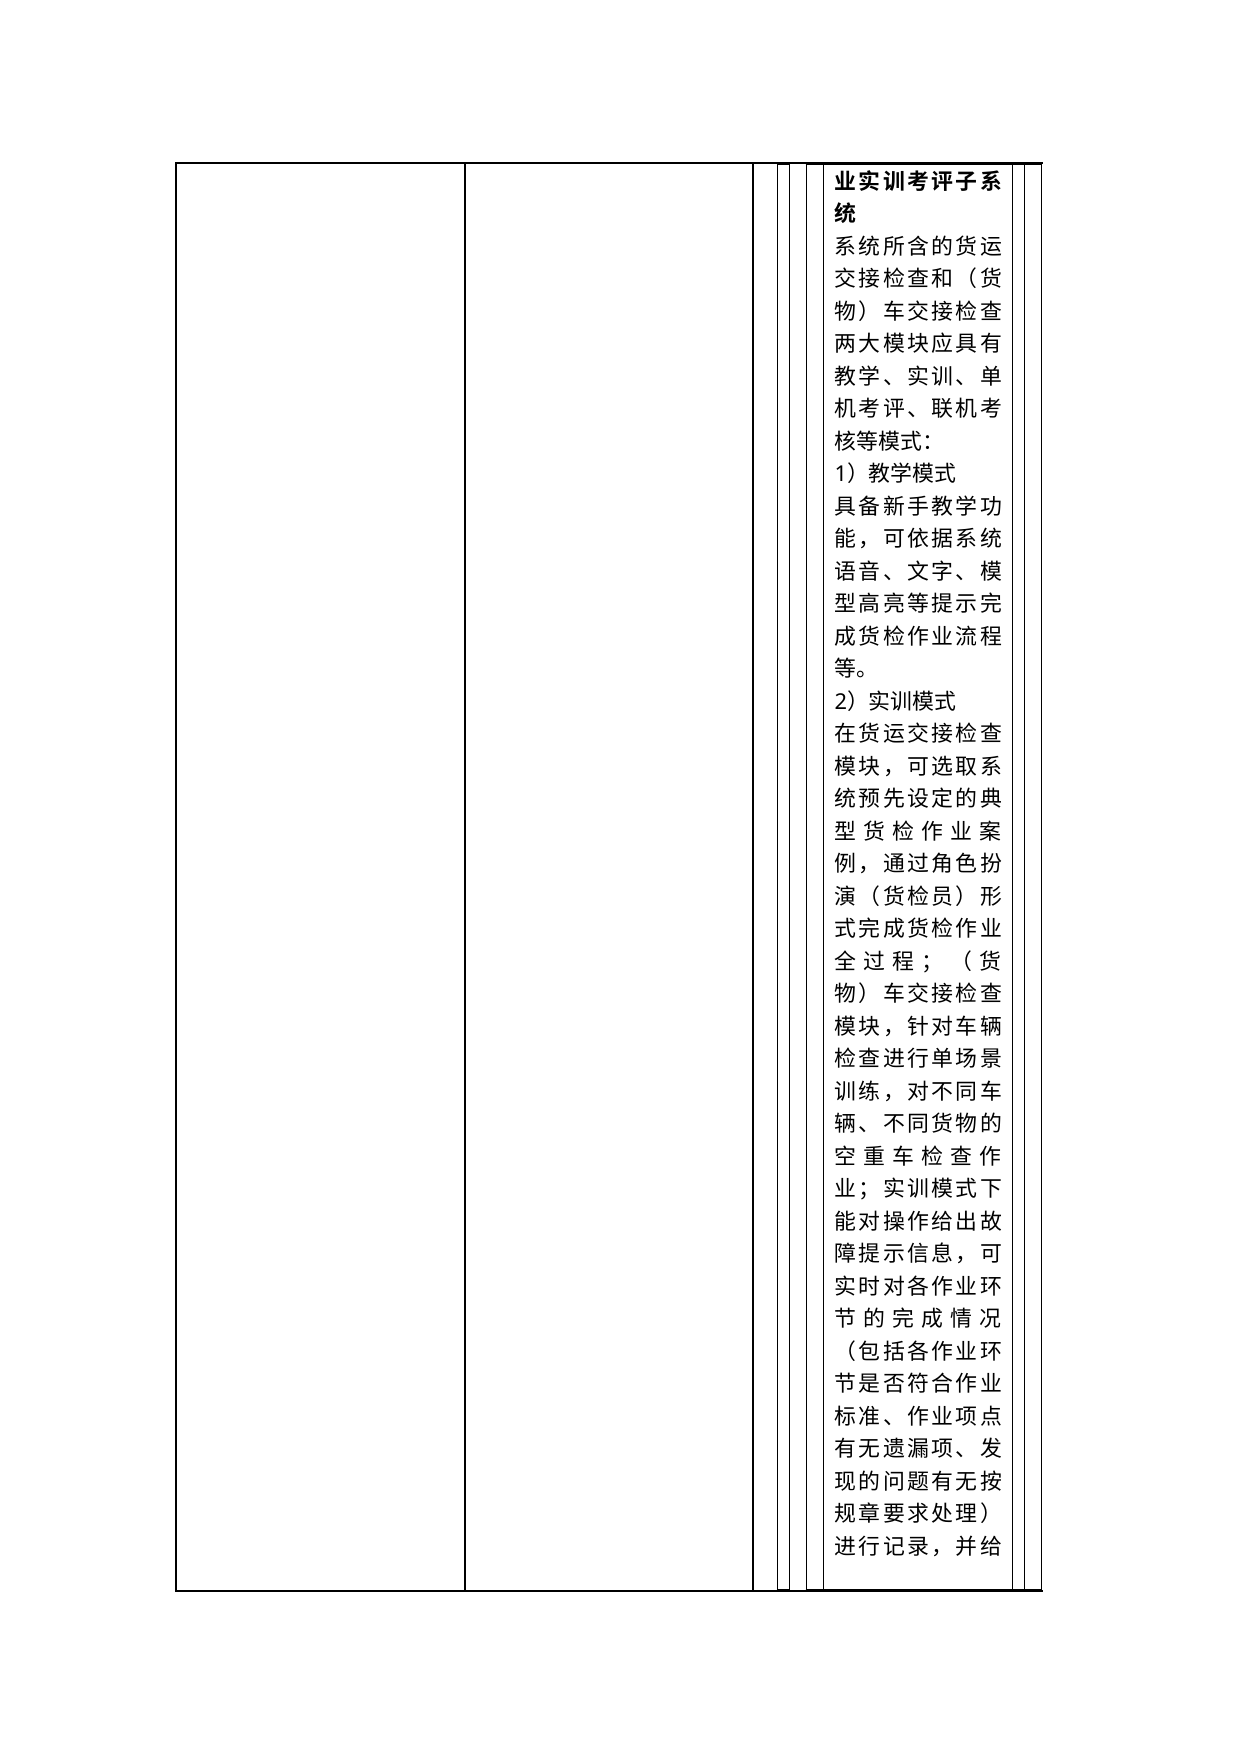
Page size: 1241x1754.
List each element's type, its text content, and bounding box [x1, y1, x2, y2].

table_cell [790, 164, 806, 1590]
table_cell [1025, 165, 1041, 1589]
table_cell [824, 165, 1012, 1589]
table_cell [807, 165, 823, 1589]
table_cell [778, 165, 789, 1589]
table_cell 1 [177, 164, 464, 1590]
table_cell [754, 164, 777, 1590]
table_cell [1013, 165, 1024, 1589]
table_cell [466, 164, 752, 1590]
